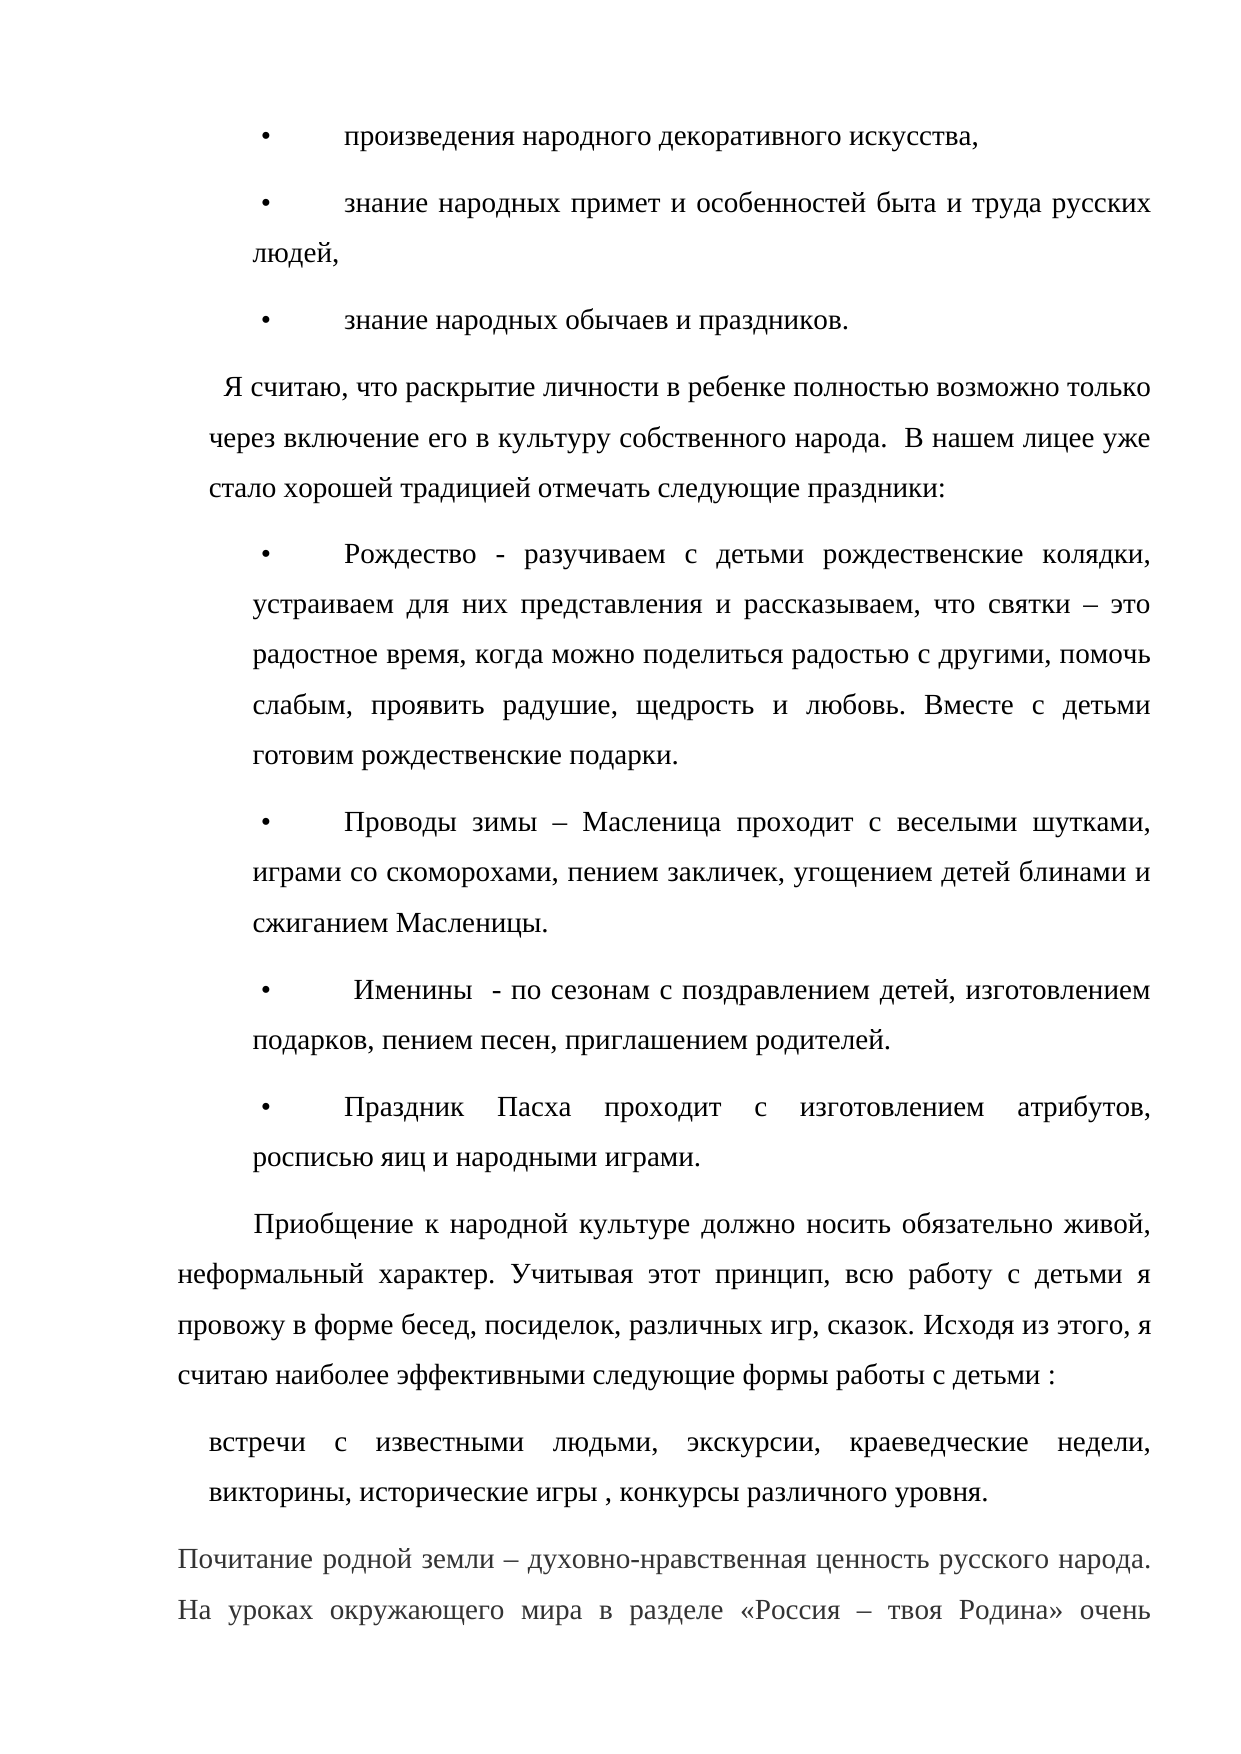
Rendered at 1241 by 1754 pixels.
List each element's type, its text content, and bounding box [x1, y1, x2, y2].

text Я считаю, что раскрытие личности в ребенке полностью возможно только через включение его в культуру собственного народа. В нашем лицее уже стало хорошей традицией отмечать следующие праздники: [208, 369, 1152, 503]
text • Проводы зимы – Масленица проходит с веселыми шутками, играми со скоморохами, пением закличек, угощением детей блинами и сжиганием Масленицы. [252, 804, 1152, 938]
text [177, 1542, 1152, 1625]
text • Праздник Пасха проходит с изготовлением атрибутов, росписью яиц и народными играми. [252, 1089, 1152, 1173]
text встречи с известными людьми, экскурсии, краеведческие недели, викторины, исторические игры , конкурсы различного уровня. [208, 1424, 1152, 1508]
text • знание народных примет и особенностей быта и труда русских людей, [252, 185, 1152, 269]
text • Именины - по сезонам с поздравлением детей, изготовлением подарков, пением песен, приглашением родителей. [252, 972, 1152, 1056]
text • Рождество - разучиваем с детьми рождественские колядки, устраиваем для них представления и рассказываем, что святки – это радостное время, когда можно поделиться радостью с другими, помочь слабым, проявить радушие, щедрость и любовь. Вместе с детьми готовим рождественские подарки. [252, 536, 1152, 771]
text • знание народных обычаев и праздников. [252, 302, 1152, 336]
text • произведения народного декоративного искусства, [252, 118, 1152, 152]
text Приобщение к народной культуре должно носить обязательно живой, неформальный характер. Учитывая этот принцип, всю работу с детьми я провожу в форме бесед, посиделок, различных игр, сказок. Исходя из этого, я считаю наиболее эффективными следующие формы работы с детьми : [177, 1206, 1152, 1391]
